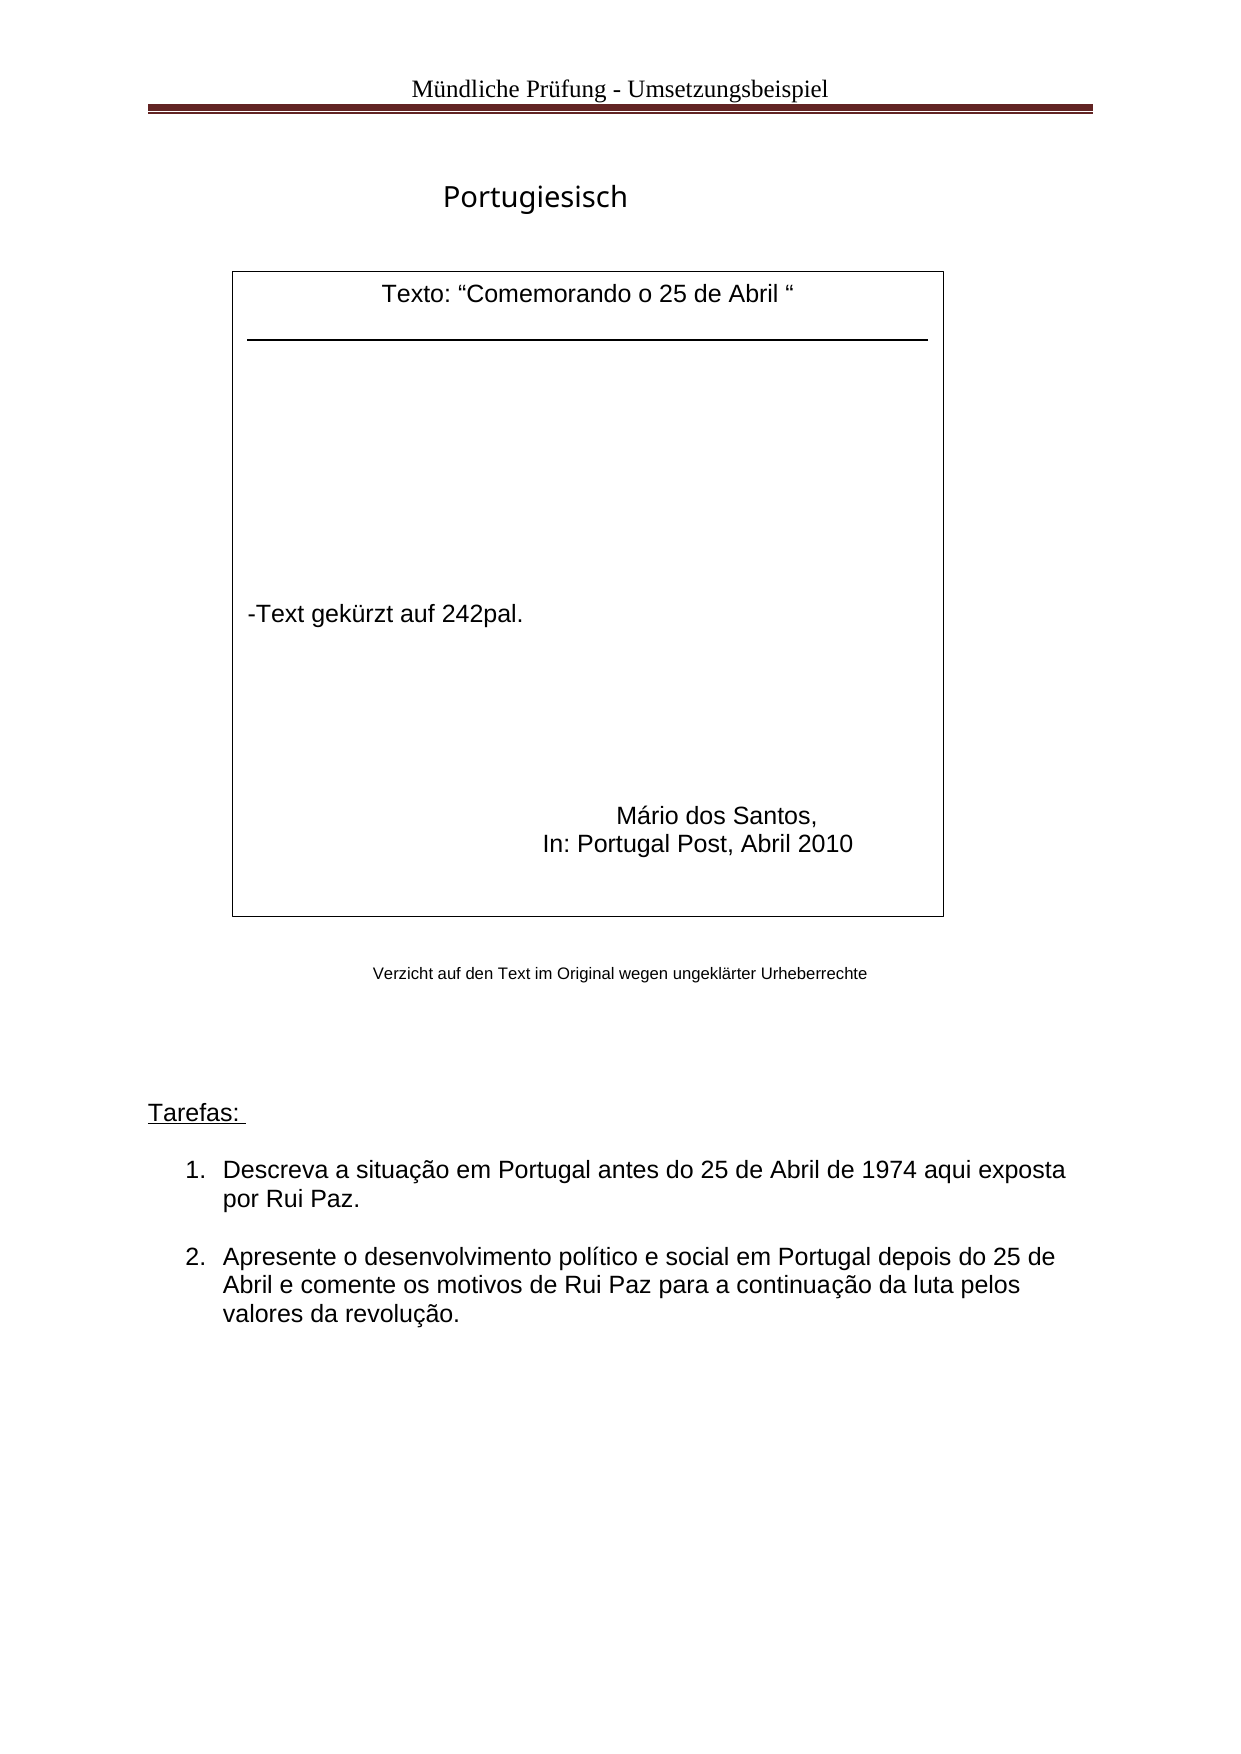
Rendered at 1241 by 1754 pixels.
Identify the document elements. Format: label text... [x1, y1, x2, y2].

text Verzicht auf den Text im Original wegen ungeklärter Urheberrechte [148, 963, 1093, 983]
list Apresente o desenvolvimento político e social em Portugal depois do 25 de Abril e comente os motivos de Rui Paz para a continuação da luta pelos valores da revolução. [185, 1241, 1093, 1328]
list Descreva a situação em Portugal antes do 25 de Abril de 1974 aqui exposta por Rui Paz. [185, 1155, 1093, 1213]
text Tarefas: [148, 1098, 1093, 1126]
text Portugiesisch [148, 176, 1093, 216]
